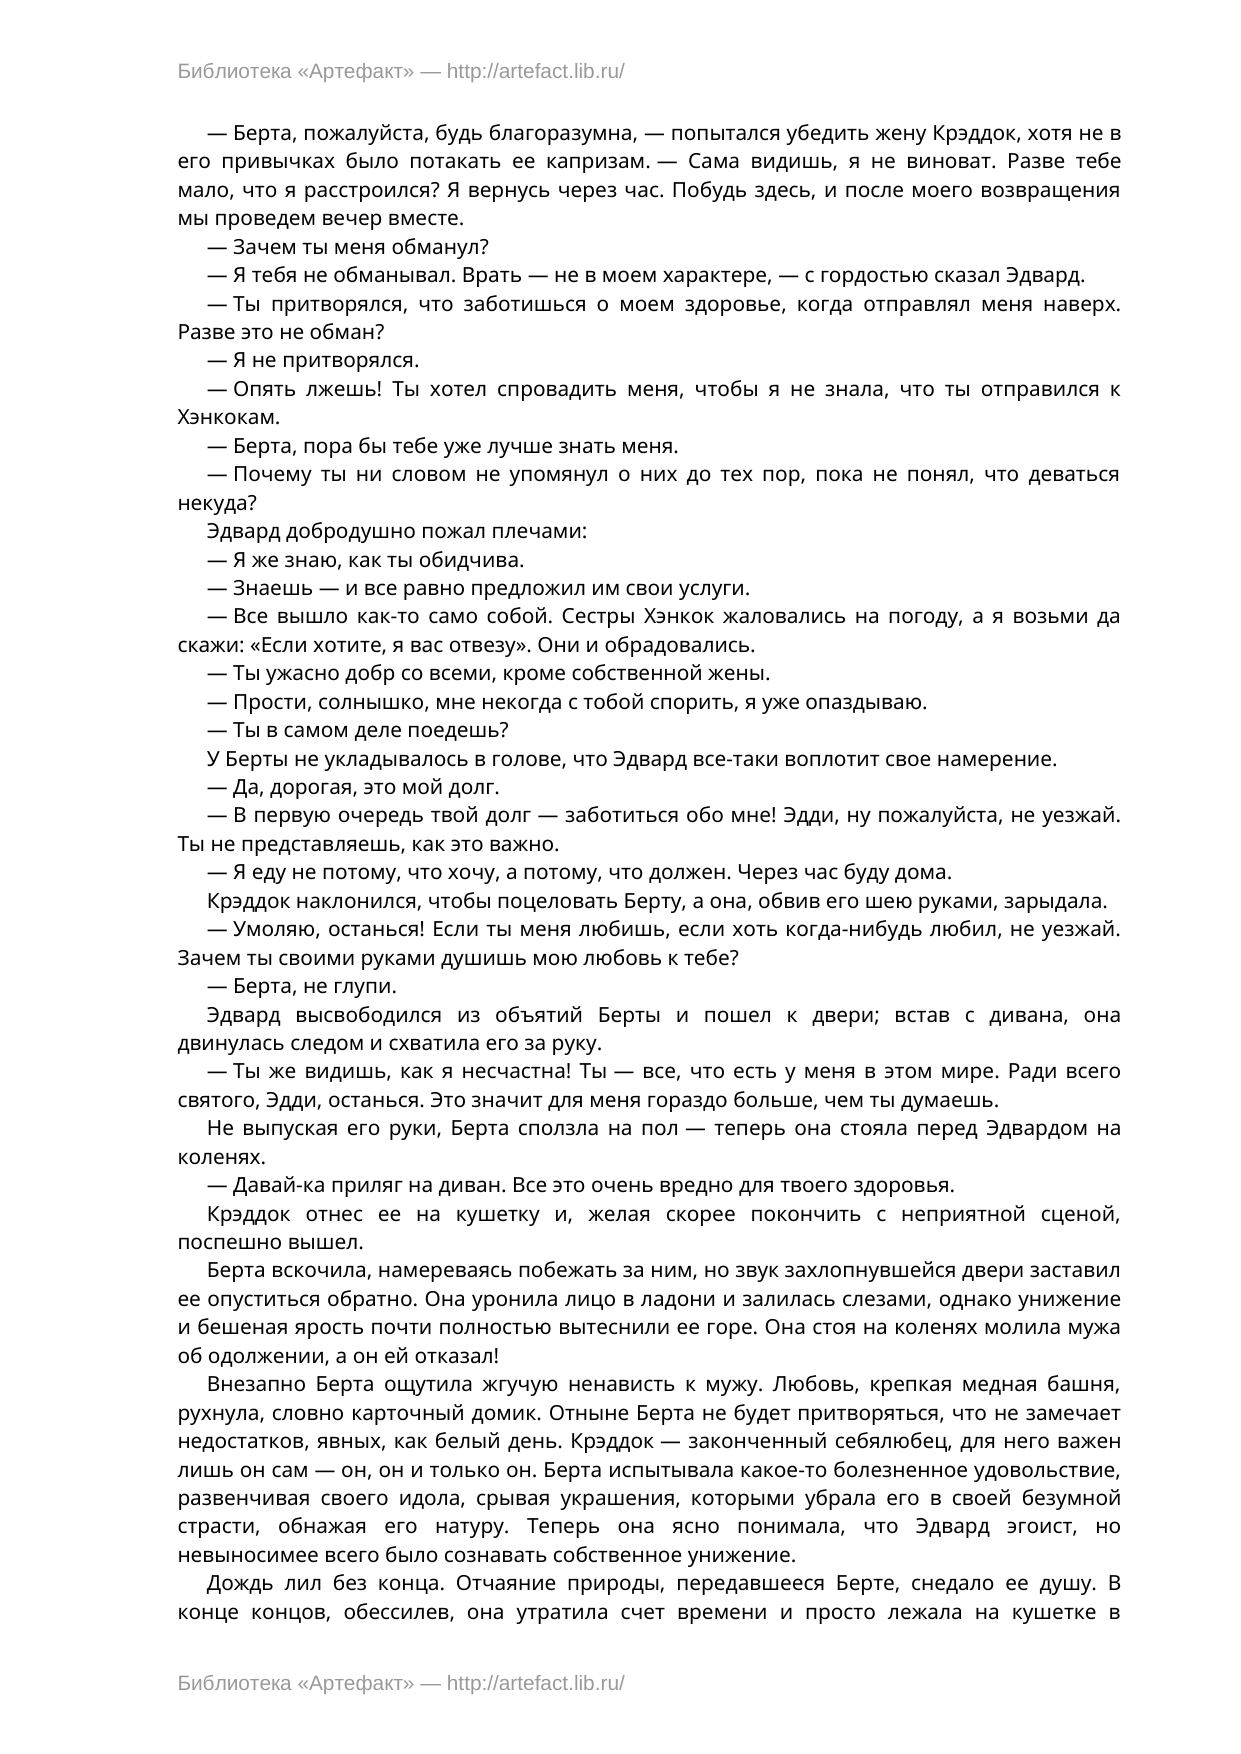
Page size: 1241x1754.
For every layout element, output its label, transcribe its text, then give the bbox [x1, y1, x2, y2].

text — Все вышло как-то само собой. Сестры Хэнкок жаловались на погоду, а я возьми да скажи: «Если хотите, я вас отвезу». Они и обрадовались. [177, 602, 1122, 658]
text Не выпуская его руки, Берта сползла на пол — теперь она стояла перед Эдвардом на коленях. [177, 1113, 1122, 1170]
text — Ты же видишь, как я несчастна! Ты — все, что есть у меня в этом мире. Ради всего святого, Эдди, останься. Это значит для меня гораздо больше, чем ты думаешь. [177, 1057, 1122, 1113]
text Крэддок отнес ее на кушетку и, желая скорее покончить с неприятной сценой, поспешно вышел. [177, 1199, 1122, 1256]
text — Умоляю, останься! Если ты меня любишь, если хоть когда-нибудь любил, не уезжай. Зачем ты своими руками душишь мою любовь к тебе? [177, 914, 1122, 971]
text Эдвард добродушно пожал плечами: [177, 516, 1122, 545]
text Берта вскочила, намереваясь побежать за ним, но звук захлопнувшейся двери заставил ее опуститься обратно. Она уронила лицо в ладони и залилась слезами, однако унижение и бешеная ярость почти полностью вытеснили ее горе. Она стоя на коленях молила мужа об одолжении, а он ей отказал! [177, 1256, 1122, 1369]
text — Знаешь — и все равно предложил им свои услуги. [177, 573, 1122, 602]
text — Ты притворялся, что заботишься о моем здоровье, когда отправлял меня наверх. Разве это не обман? [177, 289, 1122, 346]
text — Да, дорогая, это мой долг. [177, 772, 1122, 801]
text — Ты ужасно добр со всеми, кроме собственной жены. [177, 658, 1122, 687]
text — Почему ты ни словом не упомянул о них до тех пор, пока не понял, что деваться некуда? [177, 459, 1122, 516]
text — Берта, пожалуйста, будь благоразумна, — попытался убедить жену Крэддок, хотя не в его привычках было потакать ее капризам. — Сама видишь, я не виноват. Разве тебе мало, что я расстроился? Я вернусь через час. Побудь здесь, и после моего возвращения мы проведем вечер вместе. [177, 118, 1122, 232]
text — Я же знаю, как ты обидчива. [177, 545, 1122, 573]
text — Я тебя не обманывал. Врать — не в моем характере, — с гордостью сказал Эдвард. [177, 260, 1122, 289]
text — Опять лжешь! Ты хотел спровадить меня, чтобы я не знала, что ты отправился к Хэнкокам. [177, 374, 1122, 431]
text У Берты не укладывалось в голове, что Эдвард все-таки воплотит свое намерение. [177, 744, 1122, 772]
text — Я еду не потому, что хочу, а потому, что должен. Через час буду дома. [177, 857, 1122, 886]
text — Давай-ка приляг на диван. Все это очень вредно для твоего здоровья. [177, 1170, 1122, 1199]
text — В первую очередь твой долг — заботиться обо мне! Эдди, ну пожалуйста, не уезжай. Ты не представляешь, как это важно. [177, 801, 1122, 857]
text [177, 1568, 1122, 1625]
text — Прости, солнышко, мне некогда с тобой спорить, я уже опаздываю. [177, 687, 1122, 715]
text — Я не притворялся. [177, 346, 1122, 374]
text Внезапно Берта ощутила жгучую ненависть к мужу. Любовь, крепкая медная башня, рухнула, словно карточный домик. Отныне Берта не будет притворяться, что не замечает недостатков, явных, как белый день. Крэддок — законченный себялюбец, для него важен лишь он сам — он, он и только он. Берта испытывала какое-то болезненное удовольствие, развенчивая своего идола, срывая украшения, которыми убрала его в своей безумной страсти, обнажая его натуру. Теперь она ясно понимала, что Эдвард эгоист, но невыносимее всего было сознавать собственное унижение. [177, 1369, 1122, 1568]
text — Зачем ты меня обманул? [177, 232, 1122, 260]
text Крэддок наклонился, чтобы поцеловать Берту, а она, обвив его шею руками, зарыдала. [177, 886, 1122, 914]
text — Ты в самом деле поедешь? [177, 715, 1122, 744]
text Эдвард высвободился из объятий Берты и пошел к двери; встав с дивана, она двинулась следом и схватила его за руку. [177, 1000, 1122, 1057]
text — Берта, не глупи. [177, 971, 1122, 1000]
text — Берта, пора бы тебе уже лучше знать меня. [177, 431, 1122, 459]
